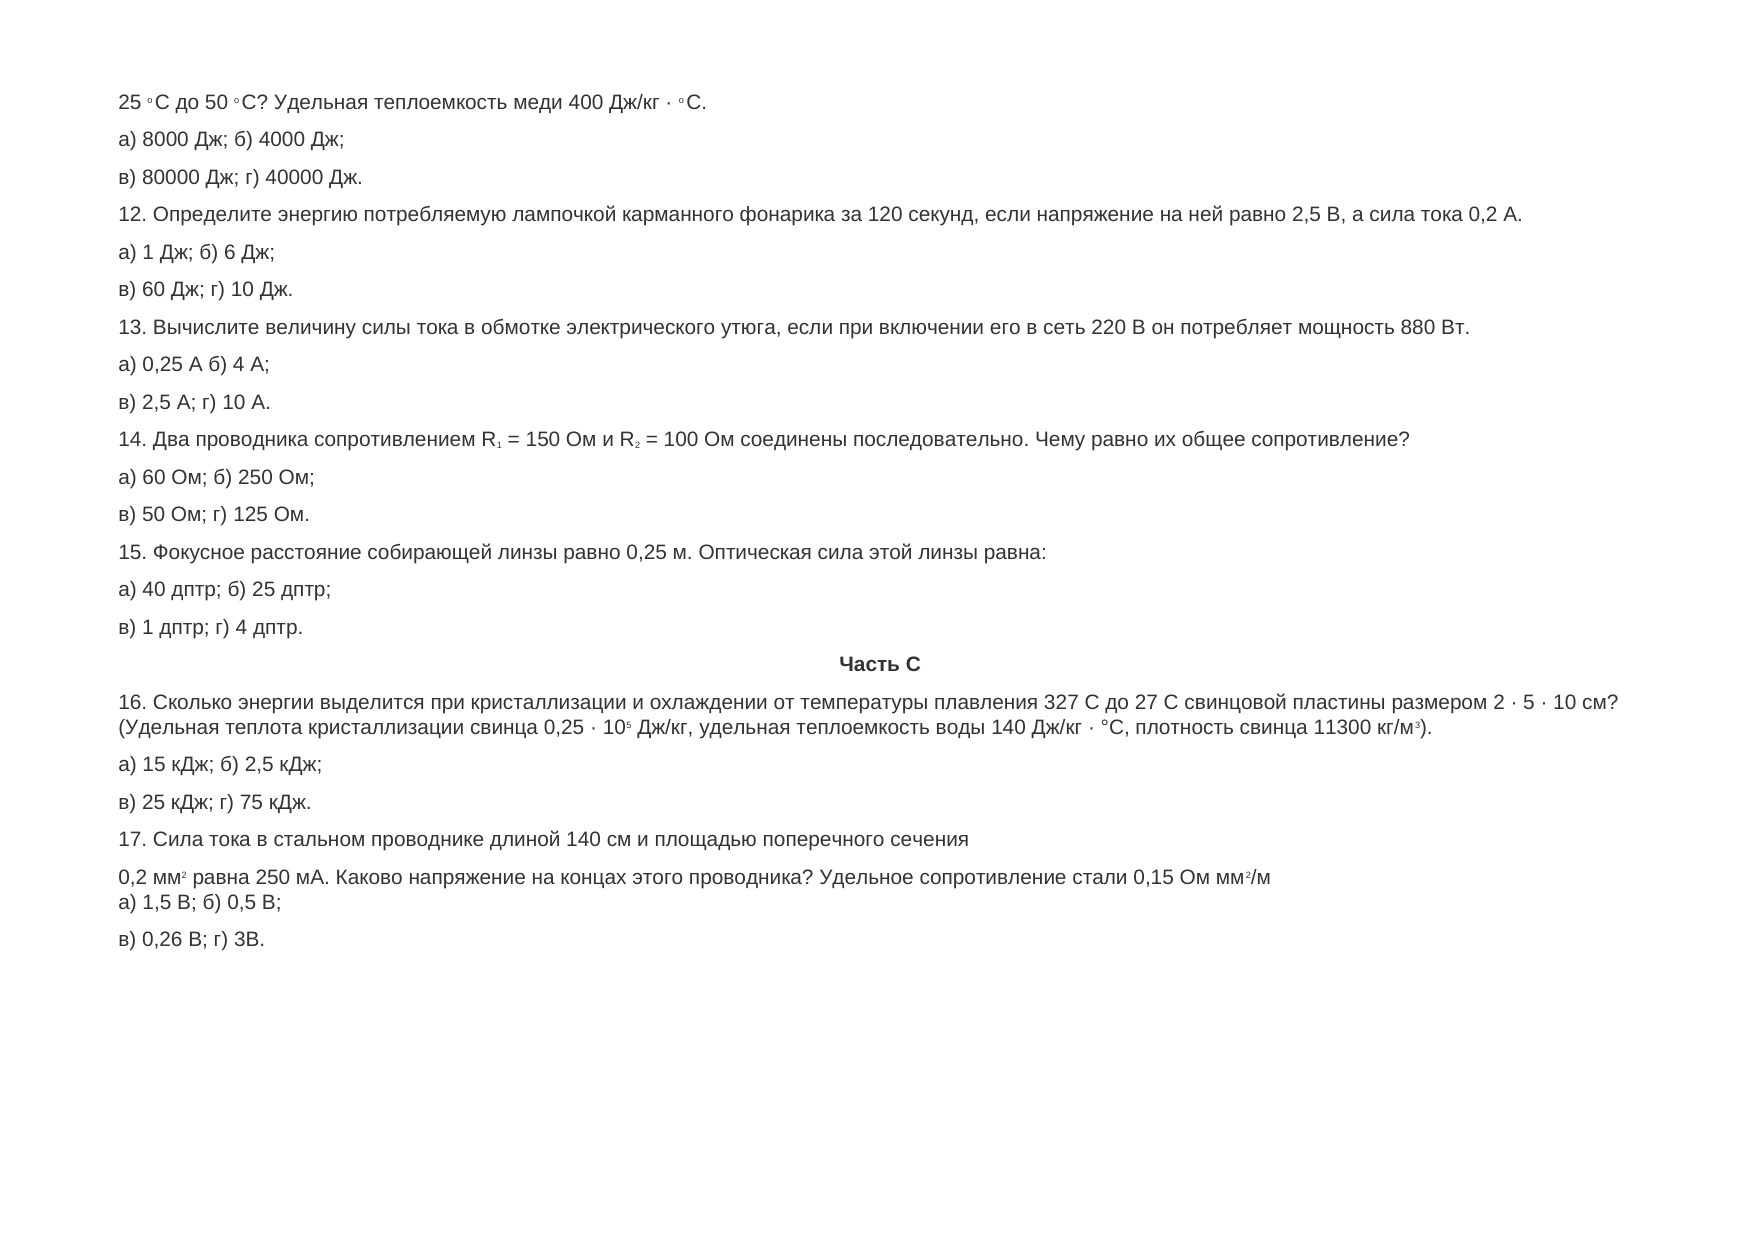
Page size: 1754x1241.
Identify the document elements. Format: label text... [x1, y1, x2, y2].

text в) 25 кДж; г) 75 кДж. [118, 788, 1636, 813]
text в) 60 Дж; г) 10 Дж. [118, 276, 1636, 301]
text в) 50 Ом; г) 125 Ом. [118, 501, 1636, 526]
text 25 о С до 50 о С? Удельная теплоемкость меди 400 Дж/кг · о С. [118, 88, 1636, 113]
text а) 15 кДж; б) 2,5 кДж; [118, 751, 1636, 776]
text в) 1 дптр; г) 4 дптр. [118, 613, 1636, 638]
text в) 0,26 В; г) 3В. [118, 926, 1636, 951]
text в) 2,5 А; г) 10 А. [118, 388, 1636, 413]
text Часть С [118, 651, 1636, 676]
text 13. Вычислите величину силы тока в обмотке электрического утюга, если при включении его в сеть 220 В он потребляет мощность 880 Вт. [118, 313, 1636, 338]
text а) 60 Ом; б) 250 Ом; [118, 463, 1636, 488]
text а) 8000 Дж; б) 4000 Дж; [118, 126, 1636, 151]
text 17. Сила тока в стальном проводнике длиной 140 см и площадью поперечного сечения [118, 826, 1636, 851]
text в) 80000 Дж; г) 40000 Дж. [118, 163, 1636, 188]
text 0,2 мм2 равна 250 мА. Каково напряжение на концах этого проводника? Удельное сопротивление стали 0,15 Ом мм2/м а) 1,5 В; б) 0,5 В; [118, 863, 1636, 913]
text 12. Определите энергию потребляемую лампочкой карманного фонарика за 120 секунд, если напряжение на ней равно 2,5 В, а сила тока 0,2 А. [118, 201, 1636, 226]
text а) 0,25 А б) 4 А; [118, 351, 1636, 376]
text 14. Два проводника сопротивлением R1 = 150 Ом и R2 = 100 Ом соединены последовательно. Чему равно их общее сопротивление? [118, 426, 1636, 451]
text 16. Сколько энергии выделится при кристаллизации и охлаждении от температуры плавления 327 С до 27 С свинцовой пластины размером 2 · 5 · 10 см? (Удельная теплота кристаллизации свинца 0,25 · 105 Дж/кг, удельная теплоемкость воды 140 Дж/кг · °С, плотность свинца 11300 кг/м3). [118, 688, 1636, 738]
text а) 1 Дж; б) 6 Дж; [118, 238, 1636, 263]
text а) 40 дптр; б) 25 дптр; [118, 576, 1636, 601]
text 15. Фокусное расстояние собирающей линзы равно 0,25 м. Оптическая сила этой линзы равна: [118, 538, 1636, 563]
